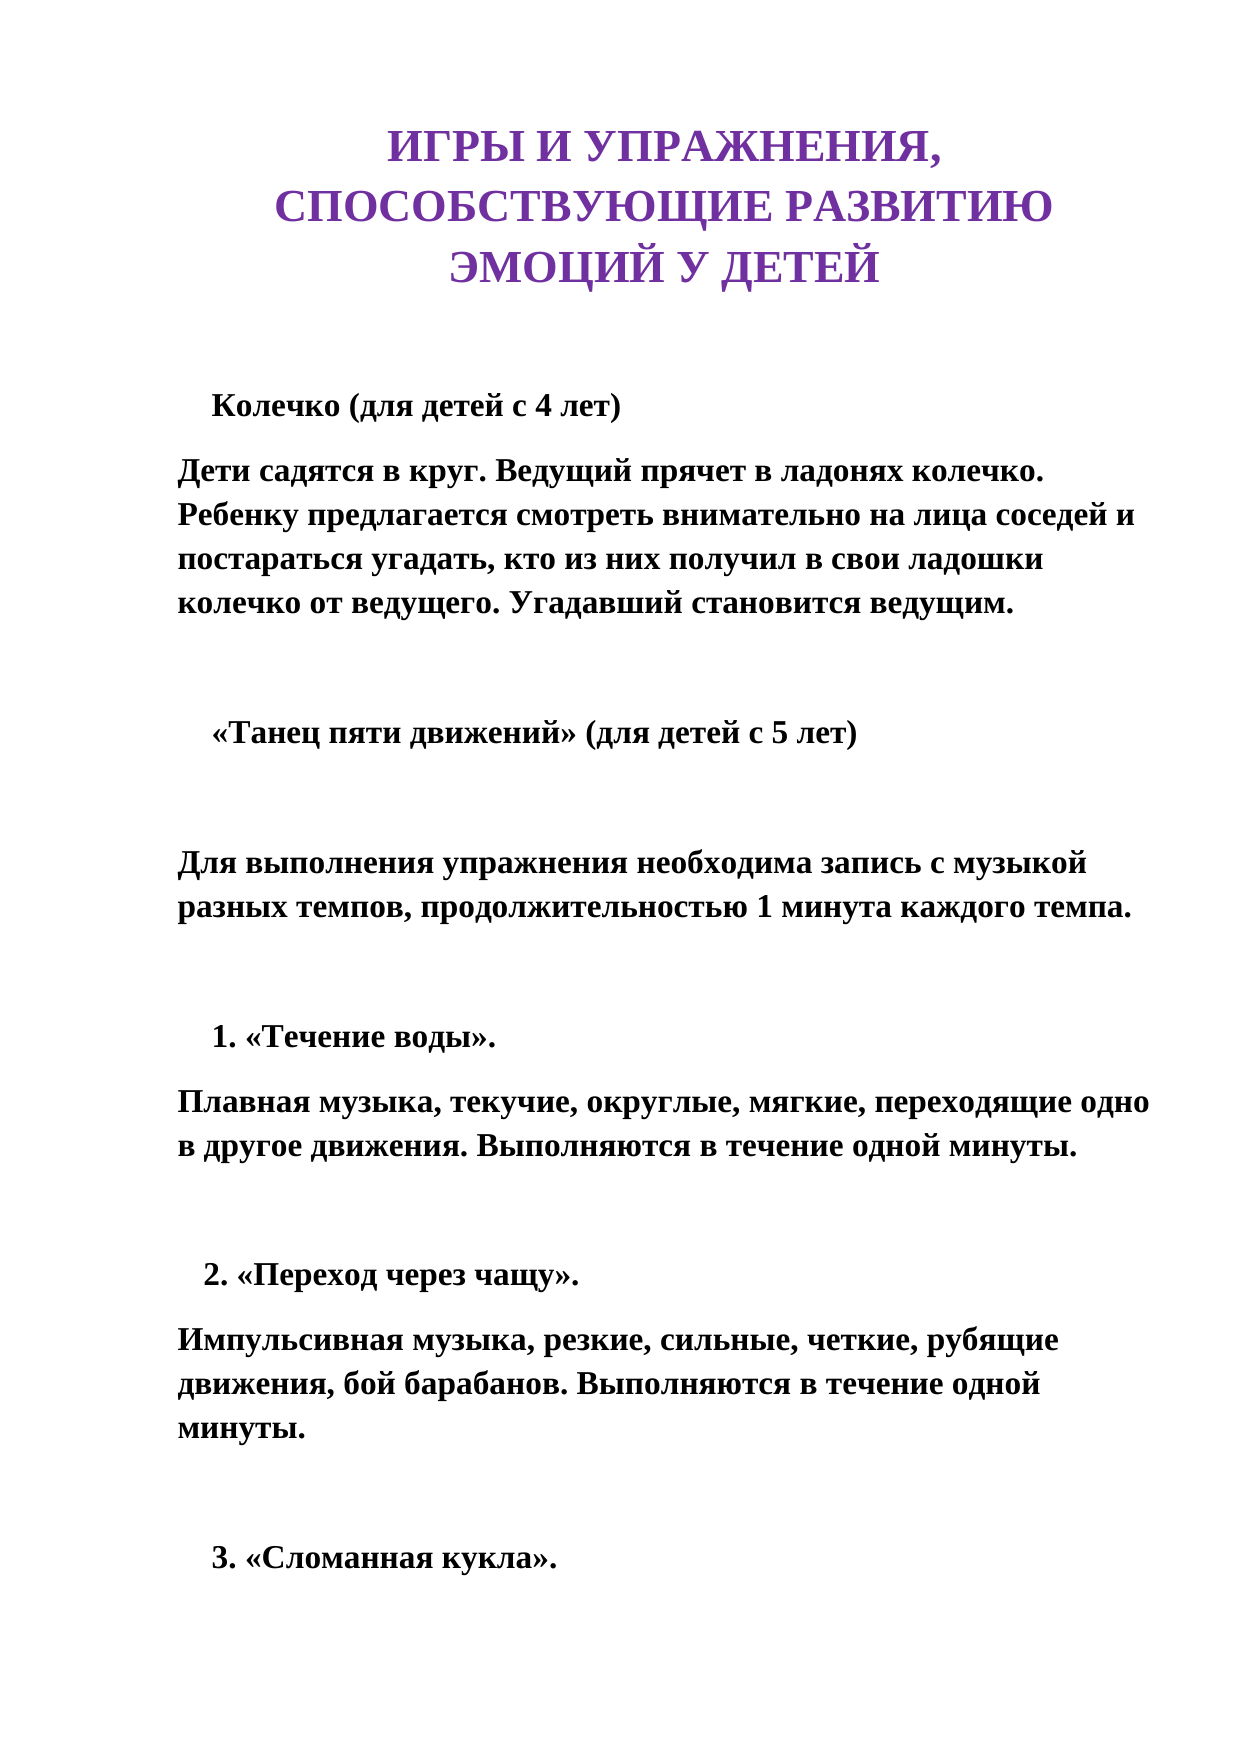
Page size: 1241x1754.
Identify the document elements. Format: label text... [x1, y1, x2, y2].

text 👯 «Танец пяти движений» (для детей с 5 лет) [177, 712, 1152, 751]
text Для выполнения упражнения необходима запись с музыкой разных темпов, продолжительностью 1 минута каждого темпа. [177, 842, 1152, 924]
text ИГРЫ И УПРАЖНЕНИЯ, СПОСОБСТВУЮЩИЕ РАЗВИТИЮ ЭМОЦИЙ У ДЕТЕЙ [177, 118, 1152, 292]
text 💍 Колечко (для детей с 4 лет) [177, 385, 1152, 424]
text 👭 3. «Сломанная кукла». [177, 1537, 1152, 1576]
text Импульсивная музыка, резкие, сильные, четкие, рубящие движения, бой барабанов. Выполняются в течение одной минуты. [177, 1319, 1152, 1446]
text Плавная музыка, текучие, округлые, мягкие, переходящие одно в другое движения. Выполняются в течение одной минуты. [177, 1081, 1152, 1163]
text Дети садятся в круг. Ведущий прячет в ладонях колечко. Ребенку предлагается смотреть внимательно на лица соседей и постараться угадать, кто из них получил в свои ладошки колечко от ведущего. Угадавший становится ведущим. [177, 450, 1152, 621]
text 💦 1. «Течение воды». [177, 1016, 1152, 1054]
text 🌳2. «Переход через чащу». [177, 1255, 1152, 1293]
